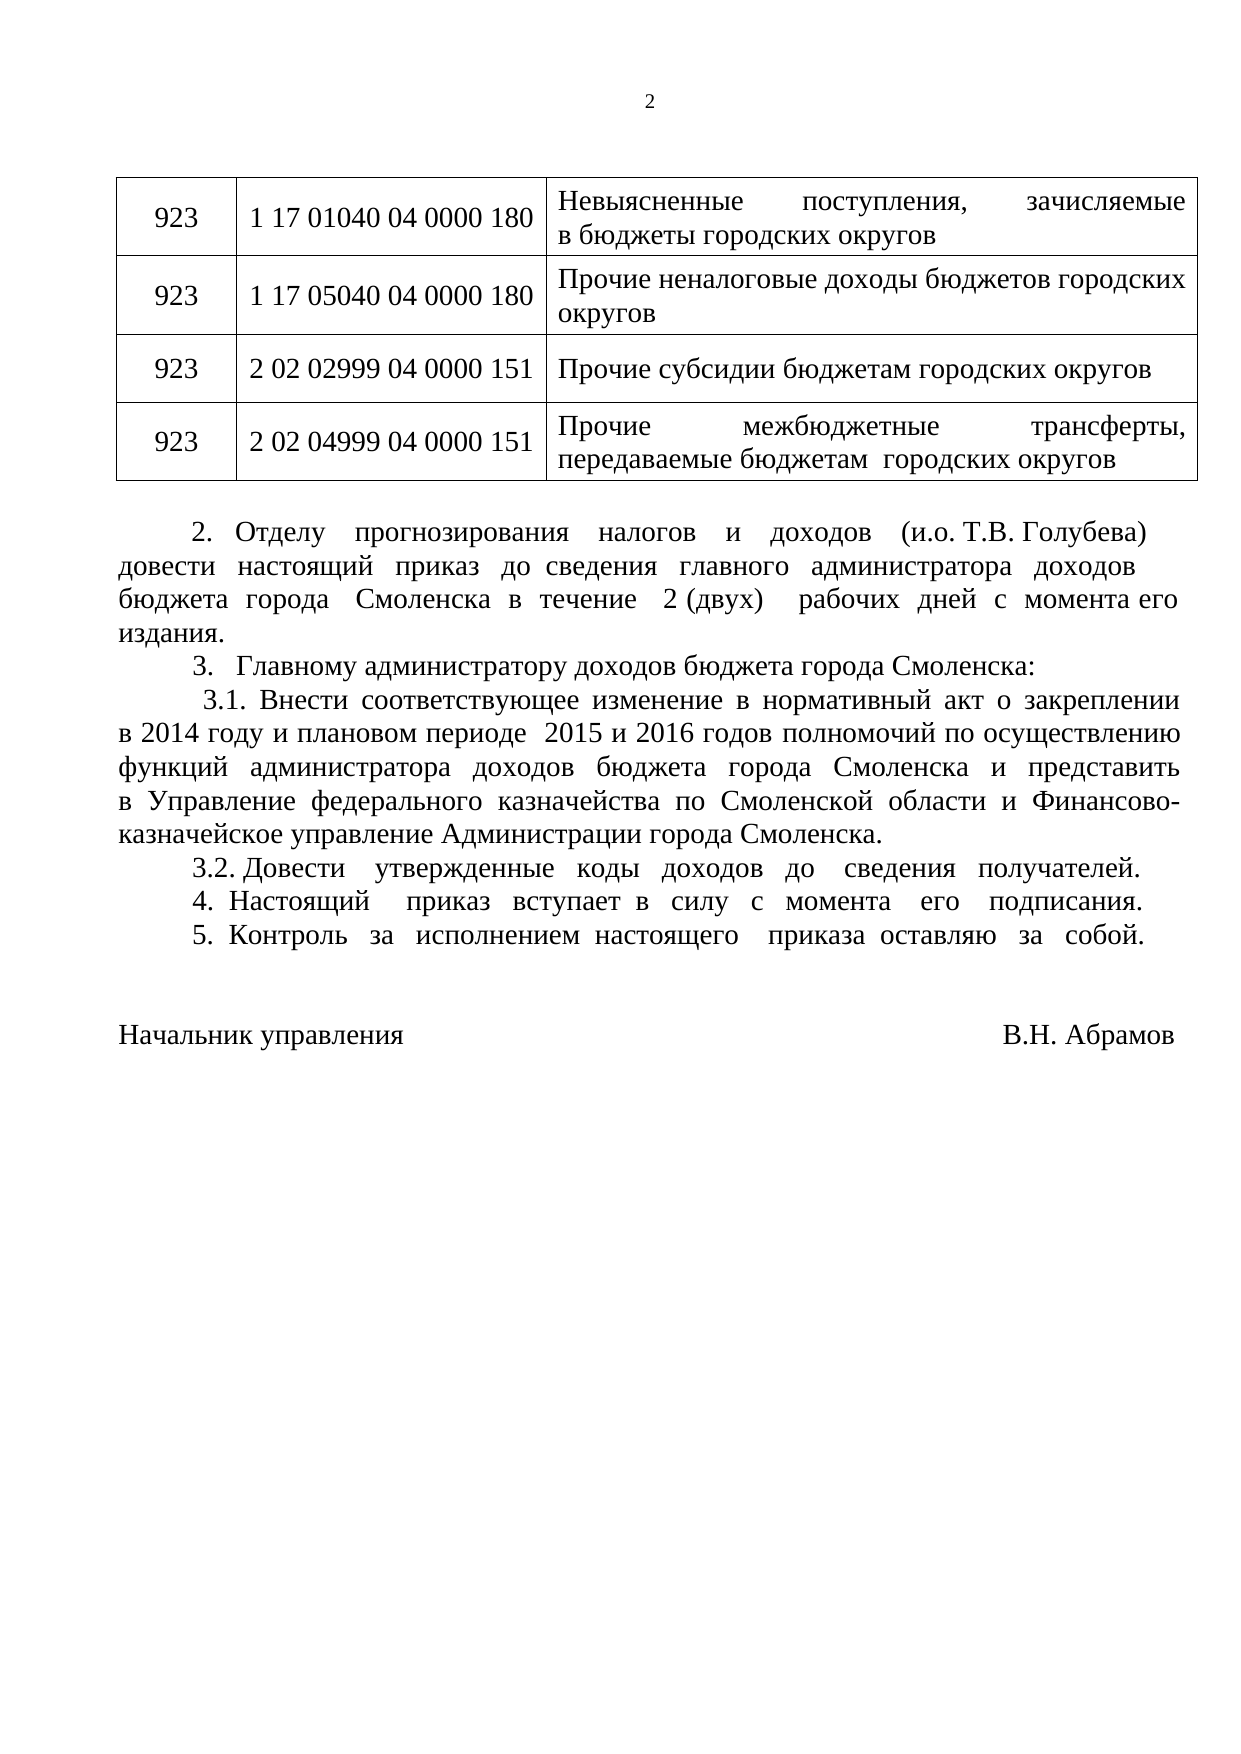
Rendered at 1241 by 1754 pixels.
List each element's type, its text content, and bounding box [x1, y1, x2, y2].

table_cell 1 17 01040 04 0000 180 [237, 178, 546, 255]
table_cell 923 [117, 403, 236, 480]
table_cell Невыясненные поступления, зачисляемые в бюджеты городских округов [547, 178, 1197, 255]
table_cell 923 [117, 335, 236, 402]
table_cell Прочие субсидии бюджетам городских округов [547, 335, 1197, 402]
text 3. Главному администратору доходов бюджета города Смоленска: [192, 648, 1181, 682]
text 3.1. Внести соответствующее изменение в нормативный акт о закреплении в 2014 году и плановом периоде 2015 и 2016 годов полномочий по осуществлению функций администратора доходов бюджета города Смоленска и представить в Управление федерального казначейства по Смоленской области и Финансово-казначейское управление Администрации города Смоленска. [118, 682, 1181, 850]
table_cell 1 17 05040 04 0000 180 [237, 256, 546, 333]
table_cell Прочие неналоговые доходы бюджетов городских округов [547, 256, 1197, 333]
text Начальник управления В.Н. Абрамов [118, 1017, 1230, 1051]
table_cell 2 02 02999 04 0000 151 [237, 335, 546, 402]
text 2. Отделу прогнозирования налогов и доходов (и.о. Т.В. Голубева) [118, 514, 1181, 548]
text 4. Настоящий приказ вступает в силу с момента его подписания. [192, 883, 1181, 917]
table_cell 923 [117, 178, 236, 255]
text довести настоящий приказ до сведения главного администратора доходов [118, 548, 1181, 581]
table_cell Прочие межбюджетные трансферты, передаваемые бюджетам городских округов [547, 403, 1197, 480]
text бюджета города Смоленска в течение 2 (двух) рабочих дней с момента его издания. [118, 581, 1181, 648]
text 5. Контроль за исполнением настоящего приказа оставляю за собой. [118, 917, 1181, 950]
table_cell 2 02 04999 04 0000 151 [237, 403, 546, 480]
table_cell 923 [117, 256, 236, 333]
text 3.2. Довести утвержденные коды доходов до сведения получателей. [118, 850, 1181, 883]
